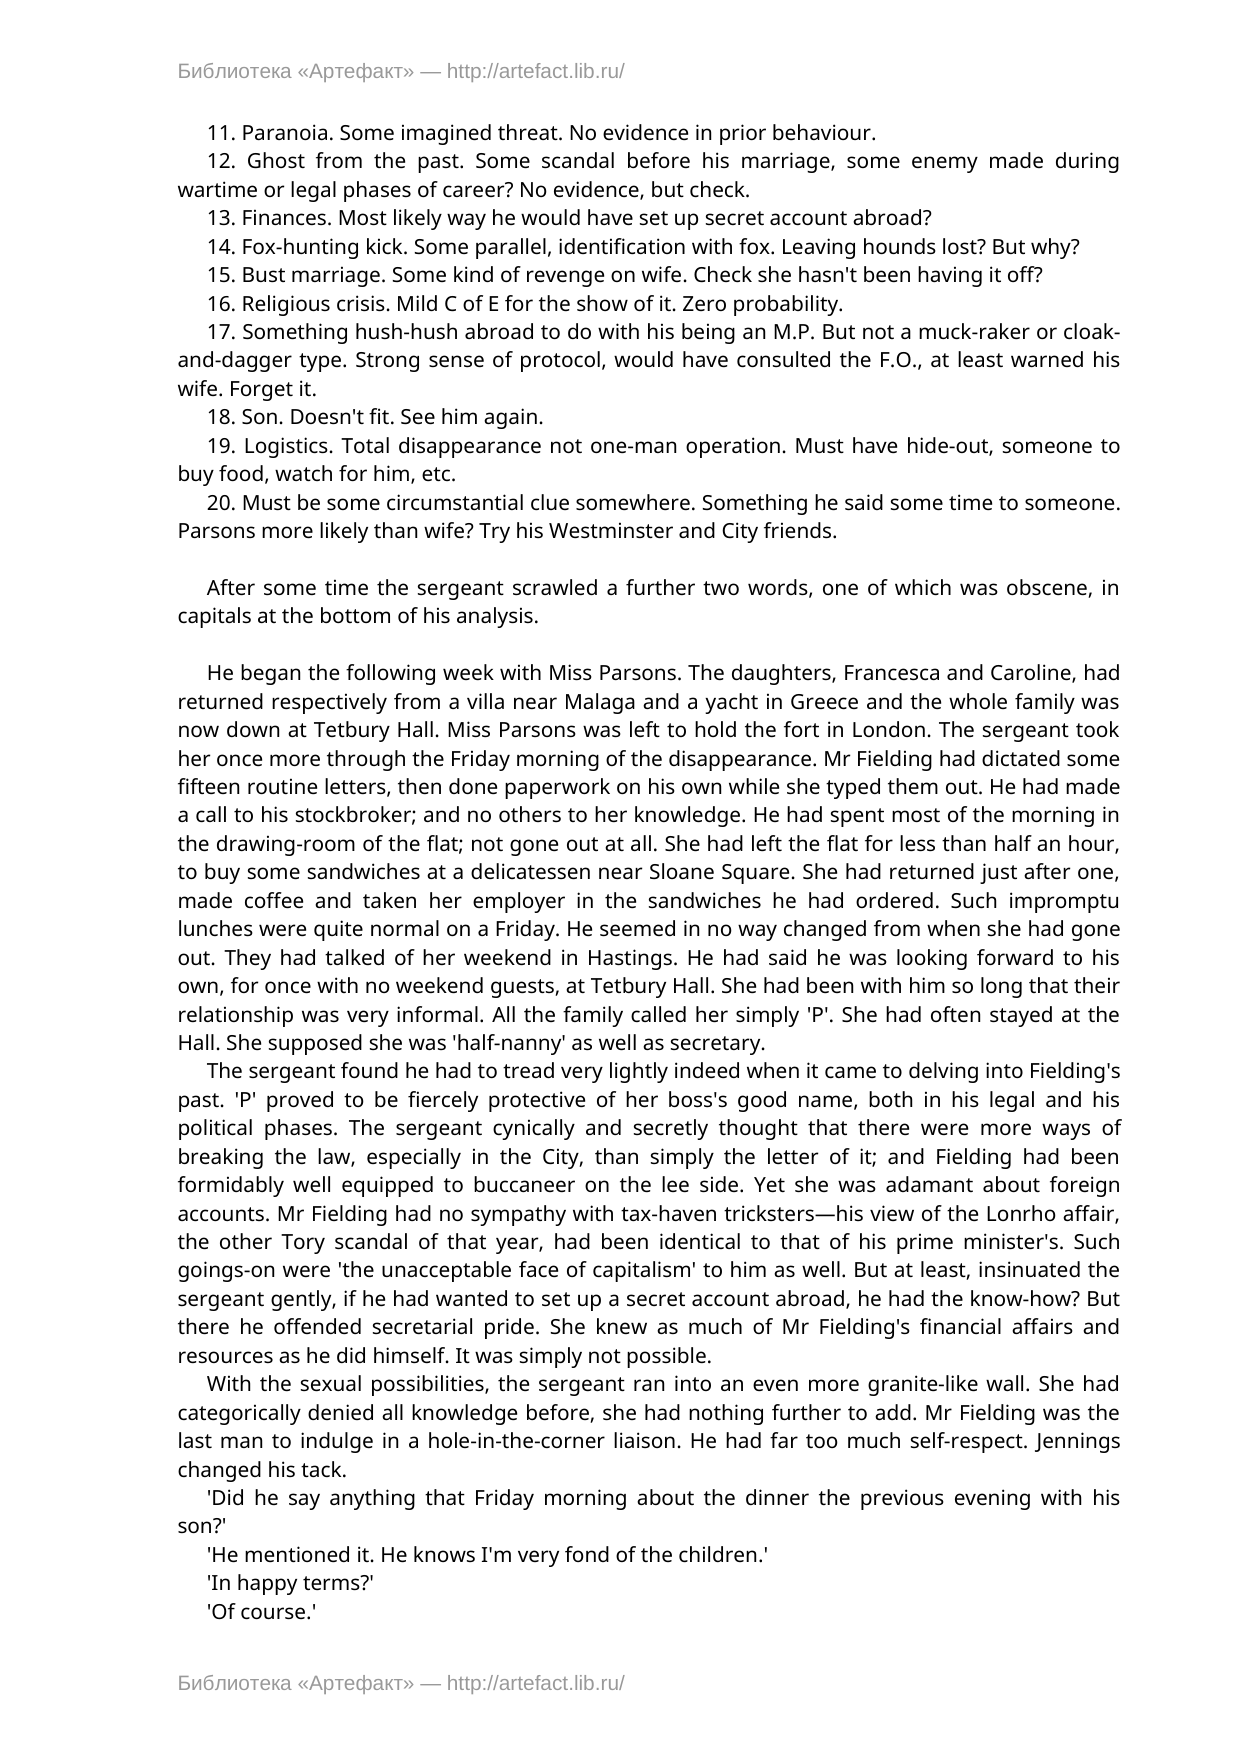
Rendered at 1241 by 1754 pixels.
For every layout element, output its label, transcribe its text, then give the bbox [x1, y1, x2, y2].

text 15. Bust marriage. Some kind of revenge on wife. Check she hasn't been having it off? [177, 260, 1122, 289]
text 13. Finances. Most likely way he would have set up secret account abroad? [177, 203, 1122, 232]
text After some time the sergeant scrawled a further two words, one of which was obscene, in capitals at the bottom of his analysis. [177, 573, 1122, 630]
text 'He mentioned it. He knows I'm very fond of the children.' [177, 1540, 1122, 1568]
text 20. Must be some circumstantial clue somewhere. Something he said some time to someone. Parsons more likely than wife? Try his Westminster and City friends. [177, 488, 1122, 545]
text 12. Ghost from the past. Some scandal before his marriage, some enemy made during wartime or legal phases of career? No evidence, but check. [177, 147, 1122, 203]
text With the sexual possibilities, the sergeant ran into an even more granite-like wall. She had categorically denied all knowledge before, she had nothing further to add. Mr Fielding was the last man to indulge in a hole-in-the-corner liaison. He had far too much self-respect. Jennings changed his tack. [177, 1369, 1122, 1483]
text 'Of course.' [177, 1597, 1122, 1625]
text 14. Fox-hunting kick. Some parallel, identification with fox. Leaving hounds lost? But why? [177, 232, 1122, 260]
text 11. Paranoia. Some imagined threat. No evidence in prior behaviour. [177, 118, 1122, 147]
text He began the following week with Miss Parsons. The daughters, Francesca and Caroline, had returned respectively from a villa near Malaga and a yacht in Greece and the whole family was now down at Tetbury Hall. Miss Parsons was left to hold the fort in London. The sergeant took her once more through the Friday morning of the disappearance. Mr Fielding had dictated some fifteen routine letters, then done paperwork on his own while she typed them out. He had made a call to his stockbroker; and no others to her knowledge. He had spent most of the morning in the drawing-room of the flat; not gone out at all. She had left the flat for less than half an hour, to buy some sandwiches at a delicatessen near Sloane Square. She had returned just after one, made coffee and taken her employer in the sandwiches he had ordered. Such impromptu lunches were quite normal on a Friday. He seemed in no way changed from when she had gone out. They had talked of her weekend in Hastings. He had said he was looking forward to his own, for once with no weekend guests, at Tetbury Hall. She had been with him so long that their relationship was very informal. All the family called her simply 'P'. She had often stayed at the Hall. She supposed she was 'half-nanny' as well as secretary. [177, 658, 1122, 1057]
text 17. Something hush-hush abroad to do with his being an M.P. But not a muck-raker or cloak-and-dagger type. Strong sense of protocol, would have consulted the F.O., at least warned his wife. Forget it. [177, 317, 1122, 402]
text 19. Logistics. Total disappearance not one-man operation. Must have hide-out, someone to buy food, watch for him, etc. [177, 431, 1122, 488]
text 16. Religious crisis. Mild C of E for the show of it. Zero probability. [177, 289, 1122, 317]
text 'In happy terms?' [177, 1568, 1122, 1597]
text The sergeant found he had to tread very lightly indeed when it came to delving into Fielding's past. 'P' proved to be fiercely protective of her boss's good name, both in his legal and his political phases. The sergeant cynically and secretly thought that there were more ways of breaking the law, especially in the City, than simply the letter of it; and Fielding had been formidably well equipped to buccaneer on the lee side. Yet she was adamant about foreign accounts. Mr Fielding had no sympathy with tax-haven tricksters—his view of the Lonrho affair, the other Tory scandal of that year, had been identical to that of his prime minister's. Such goings-on were 'the unacceptable face of capitalism' to him as well. But at least, insinuated the sergeant gently, if he had wanted to set up a secret account abroad, he had the know-how? But there he offended secretarial pride. She knew as much of Mr Fielding's financial affairs and resources as he did himself. It was simply not possible. [177, 1057, 1122, 1369]
text 18. Son. Doesn't fit. See him again. [177, 402, 1122, 431]
text 'Did he say anything that Friday morning about the dinner the previous evening with his son?' [177, 1483, 1122, 1540]
